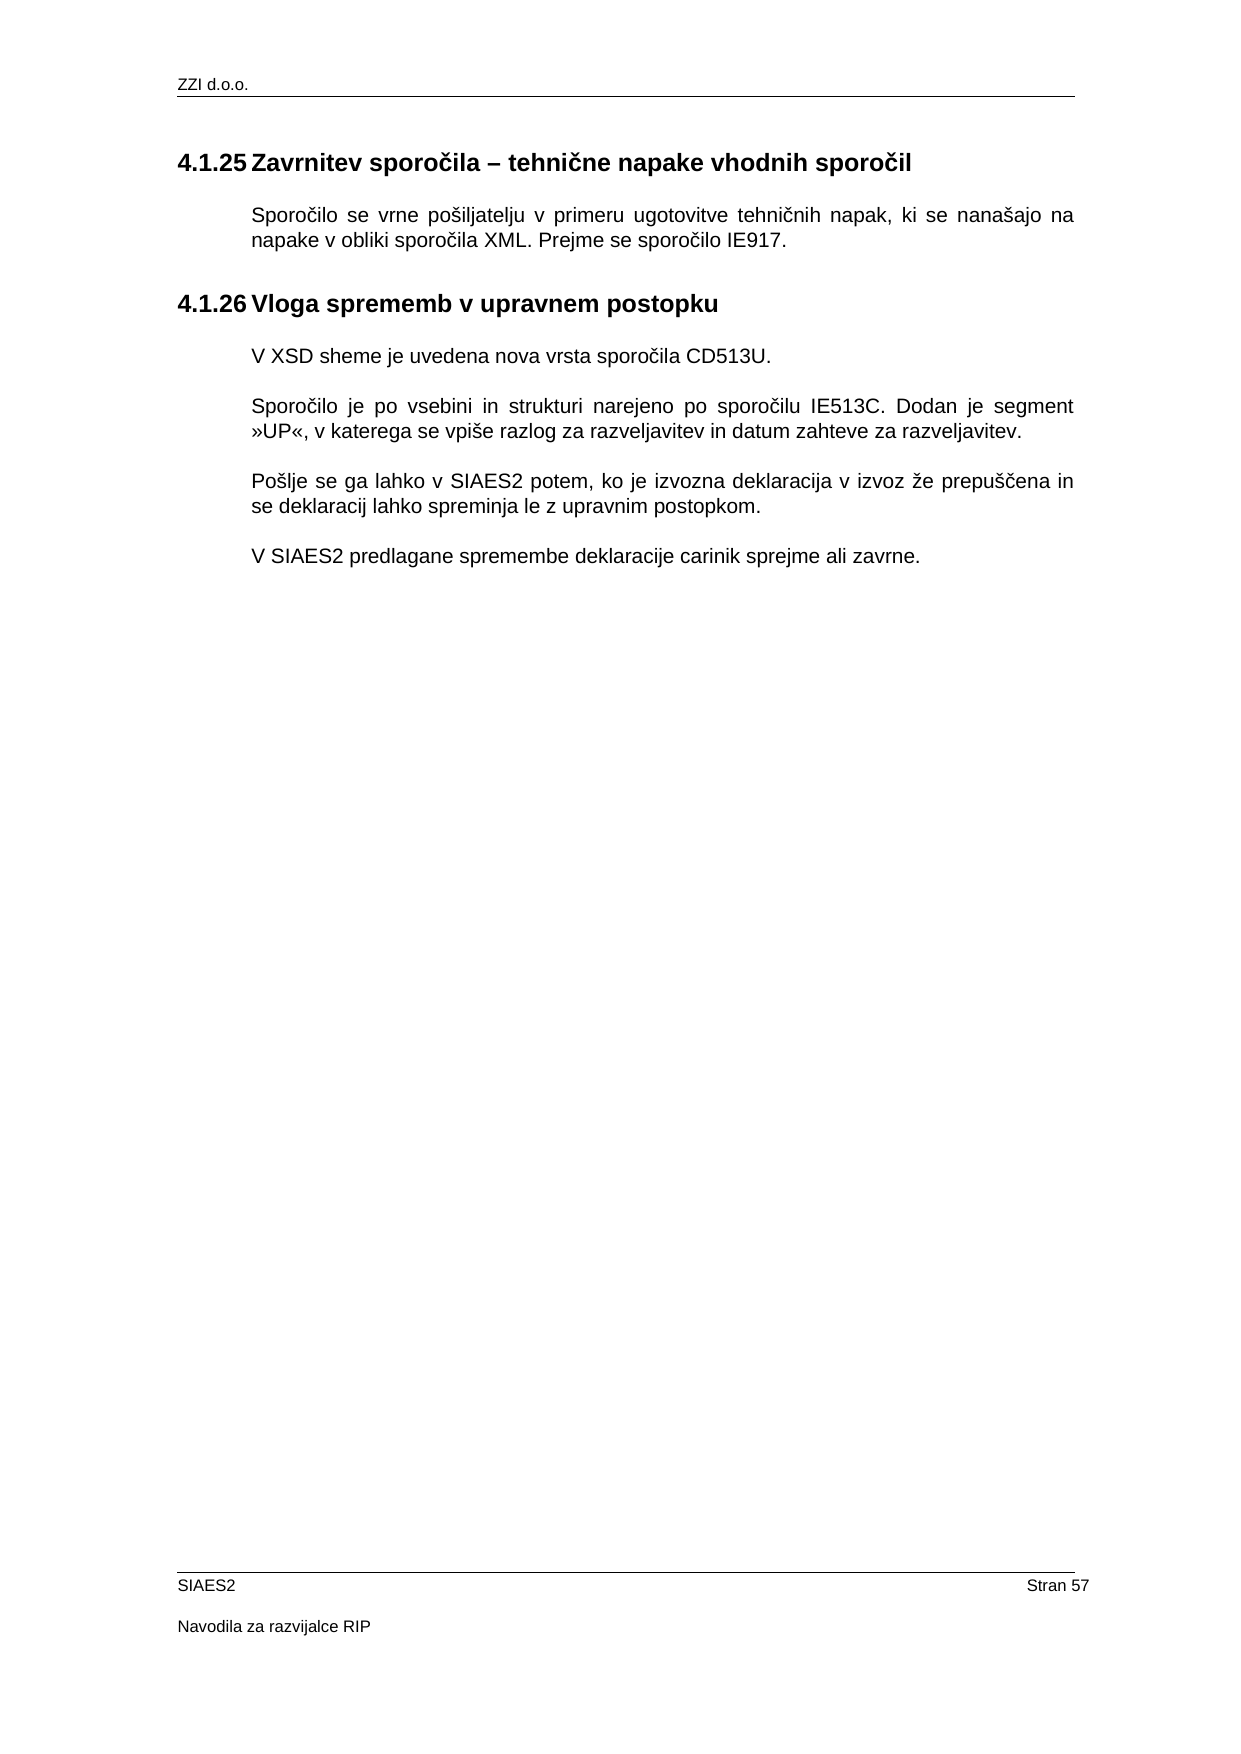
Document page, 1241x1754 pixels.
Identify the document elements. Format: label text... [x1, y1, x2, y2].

text V XSD sheme je uvedena nova vrsta sporočila CD513U. [251, 343, 1075, 368]
subtitle Vloga sprememb v upravnem postopku [177, 289, 1075, 318]
text Sporočilo se vrne pošiljatelju v primeru ugotovitve tehničnih napak, ki se nanašajo na napake v obliki sporočila XML. Prejme se sporočilo IE917. [251, 201, 1075, 251]
text Sporočilo je po vsebini in strukturi narejeno po sporočilu IE513C. Dodan je segment »UP«, v katerega se vpiše razlog za razveljavitev in datum zahteve za razveljavitev. [251, 393, 1075, 443]
text Pošlje se ga lahko v SIAES2 potem, ko je izvozna deklaracija v izvoz že prepuščena in se deklaracij lahko spreminja le z upravnim postopkom. [251, 468, 1075, 518]
text V SIAES2 predlagane spremembe deklaracije carinik sprejme ali zavrne. [251, 543, 1075, 568]
subtitle Zavrnitev sporočila – tehnične napake vhodnih sporočil [177, 148, 1075, 176]
